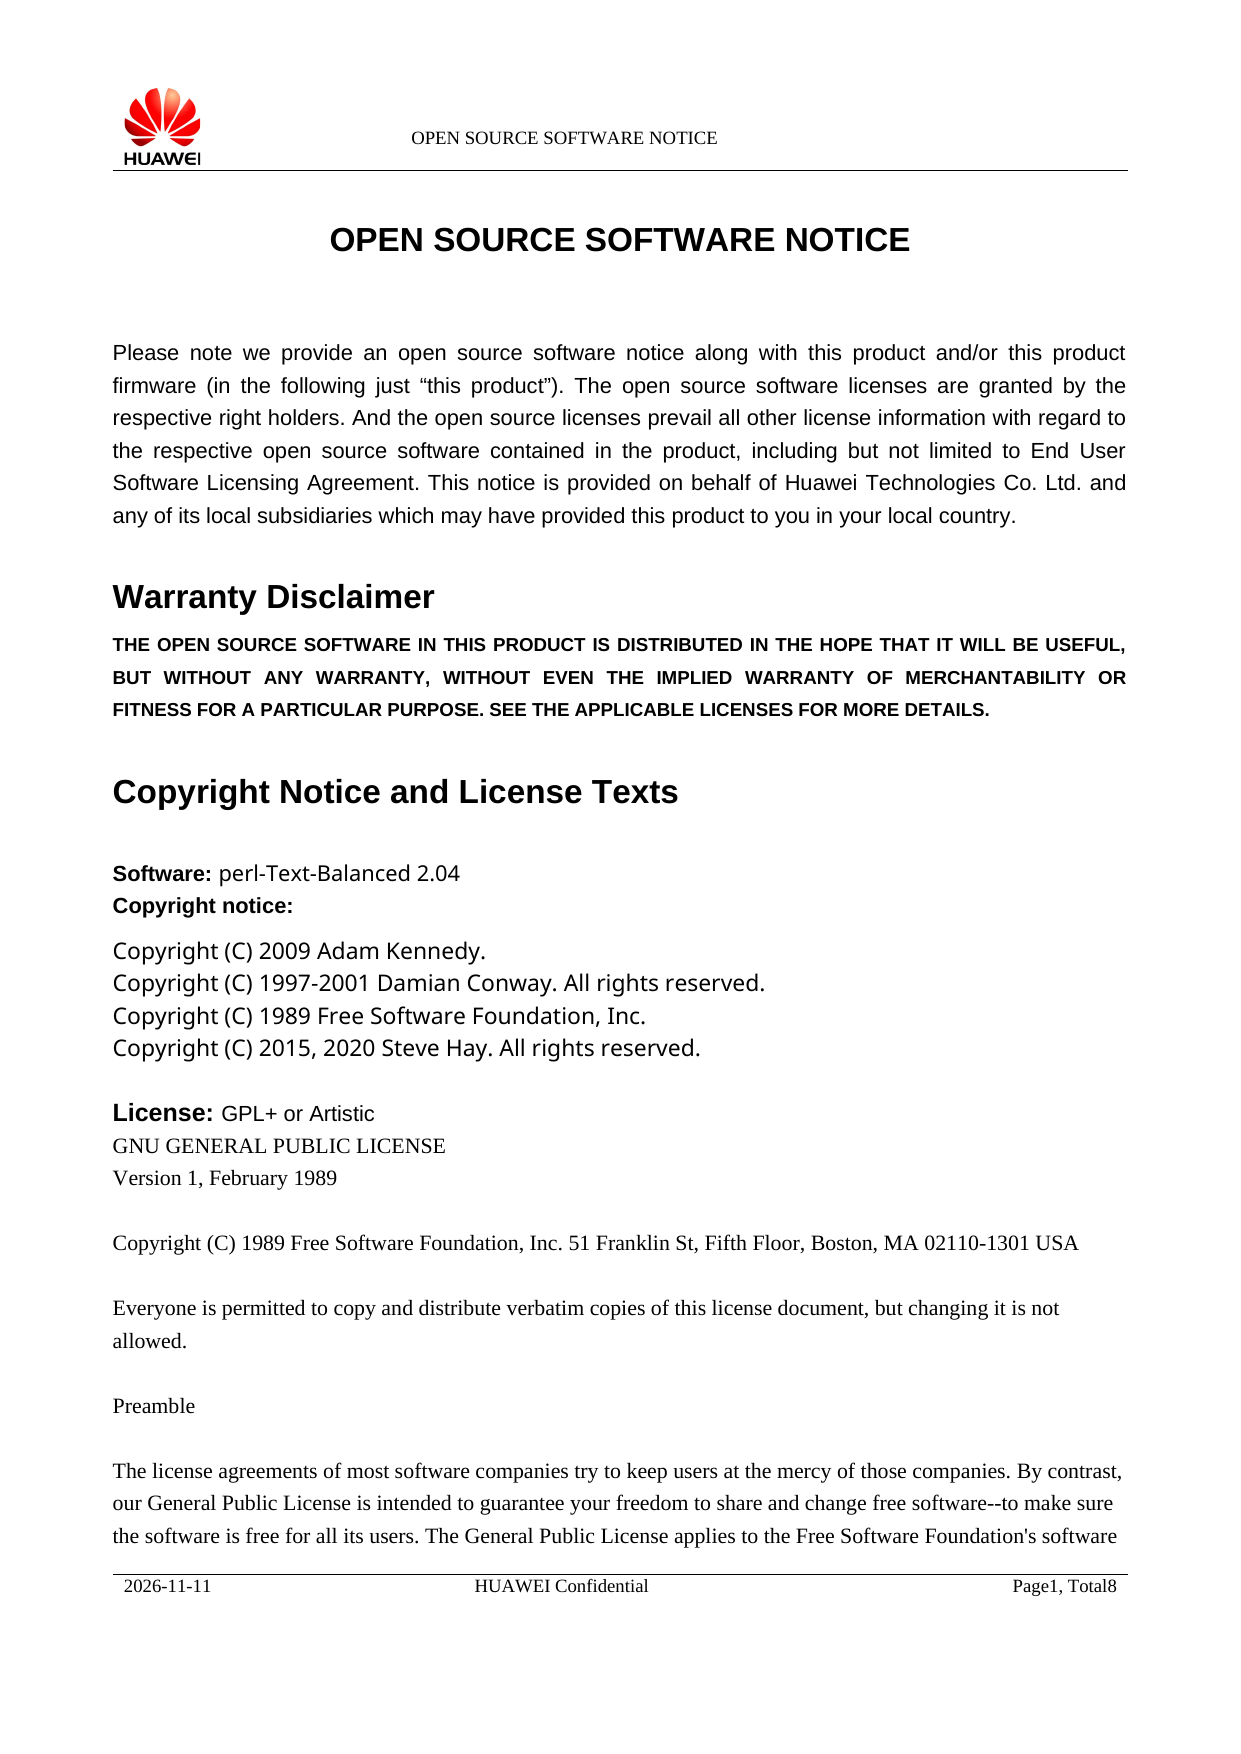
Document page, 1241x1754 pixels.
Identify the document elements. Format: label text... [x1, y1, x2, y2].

text Copyright notice: [112, 889, 1128, 921]
text Copyright (C) 2009 Adam Kennedy. Copyright (C) 1997-2001 Damian Conway. All rights reserved. Copyright (C) 1989 Free Software Foundation, Inc. Copyright (C) 2015, 2020 Steve Hay. All rights reserved. [112, 934, 1128, 1096]
text OPEN SOURCE SOFTWARE NOTICE [112, 206, 1128, 271]
text Please note we provide an open source software notice along with this product and/or this product firmware (in the following just “this product”). The open source software licenses are granted by the respective right holders. And the open source licenses prevail all other license information with regard to the respective open source software contained in the product, including but not limited to End User Software Licensing Agreement. This notice is provided on behalf of Huawei Technologies Co. Ltd. and any of its local subsidiaries which may have provided this product to you in your local country. [112, 336, 1128, 531]
text License: GPL+ or Artistic [112, 1096, 1128, 1129]
text Copyright Notice and License Texts [112, 759, 1128, 824]
text The open source software in this product is distributed in the hope that it will be useful, but WITHOUT ANY WARRANTY, without even the implied warranty of MERCHANTABILITY or FITNESS FOR A PARTICULAR PURPOSE. See the applicable licenses for more details. [112, 629, 1128, 726]
text Warranty Disclaimer [112, 564, 1128, 629]
picture [124, 88, 201, 165]
title Software: perl-Text-Balanced 2.04 [112, 856, 1128, 889]
